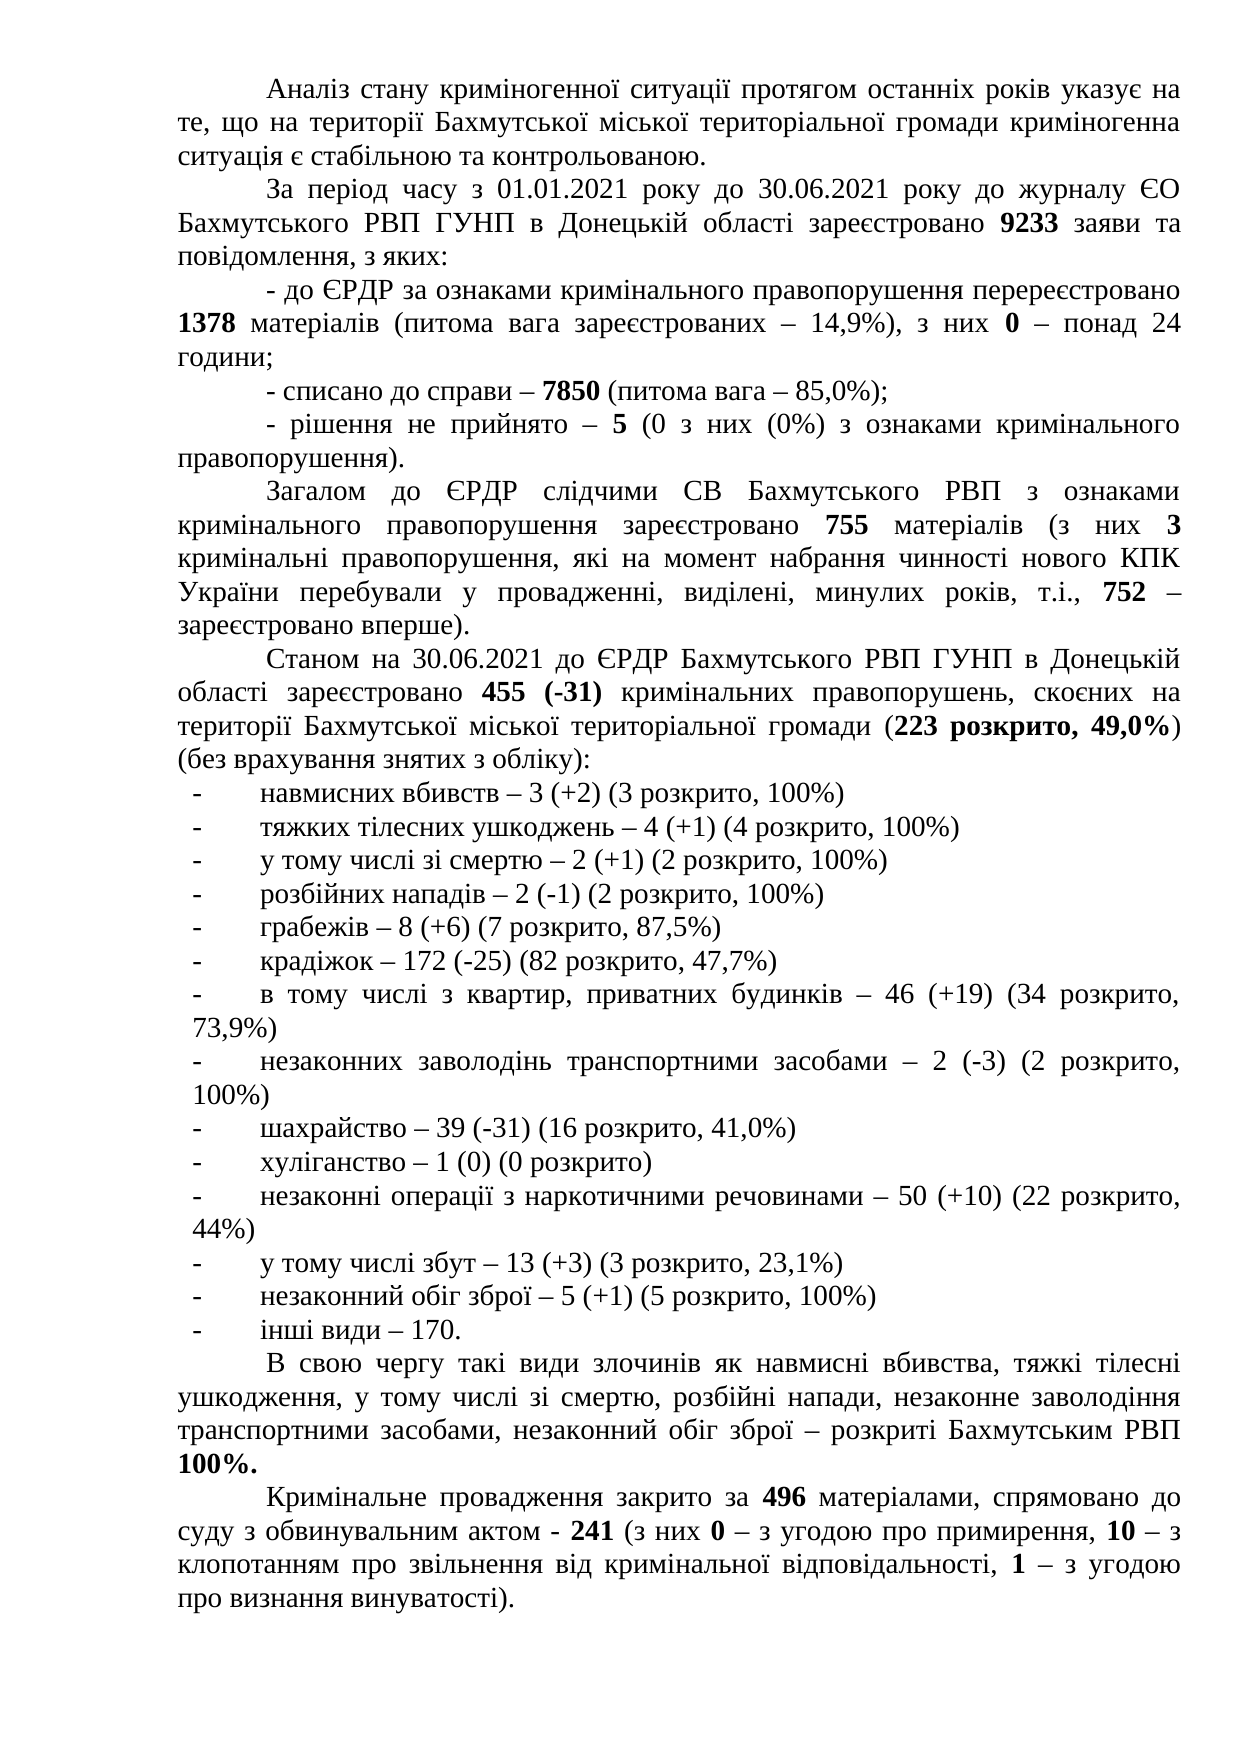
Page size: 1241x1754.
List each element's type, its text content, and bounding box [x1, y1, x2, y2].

list інші види – 170. [192, 1312, 1181, 1345]
text За період часу з 01.01.2021 року до 30.06.2021 року до журналу ЄО Бахмутського РВП ГУНП в Донецькій області зареєстровано 9233 заяви та повідомлення, з яких: [177, 171, 1181, 272]
list в тому числі з квартир, приватних будинків – 46 (+19) (34 розкрито, 73,9%) [192, 976, 1181, 1043]
text - списано до справи – 7850 (питома вага – 85,0%); [177, 373, 1181, 406]
list у тому числі зі смертю – 2 (+1) (2 розкрито, 100%) [192, 842, 1181, 876]
text Аналіз стану криміногенної ситуації протягом останніх років указує на те, що на території Бахмутської міської територіальної громади криміногенна ситуація є стабільною та контрольованою. [177, 71, 1181, 171]
list хуліганство – 1 (0) (0 розкрито) [192, 1144, 1181, 1178]
list розбійних нападів – 2 (-1) (2 розкрито, 100%) [192, 876, 1181, 909]
text Загалом до ЄРДР слідчими СВ Бахмутського РВП з ознаками кримінального правопорушення зареєстровано 755 матеріалів (з них 3 кримінальні правопорушення, які на момент набрання чинності нового КПК України перебували у провадженні, виділені, минулих років, т.і., 752 – зареєстровано вперше). [177, 473, 1181, 641]
text - до ЄРДР за ознаками кримінального правопорушення перереєстровано 1378 матеріалів (питома вага зареєстрованих – 14,9%), з них 0 – понад 24 години; [177, 272, 1181, 373]
text Кримінальне провадження закрито за 496 матеріалами, спрямовано до суду з обвинувальним актом - 241 (з них 0 – з угодою про примирення, 10 – з клопотанням про звільнення від кримінальної відповідальності, 1 – з угодою про визнання винуватості). [177, 1479, 1181, 1614]
text - рішення не прийнято – 5 (0 з них (0%) з ознаками кримінального правопорушення). [177, 406, 1181, 473]
list навмисних вбивств – 3 (+2) (3 розкрито, 100%) [192, 775, 1181, 809]
list незаконні операції з наркотичними речовинами – 50 (+10) (22 розкрито, 44%) [192, 1178, 1181, 1245]
text Станом на 30.06.2021 до ЄРДР Бахмутського РВП ГУНП в Донецькій області зареєстровано 455 (-31) кримінальних правопорушень, скоєних на території Бахмутської міської територіальної громади (223 розкрито, 49,0%) (без врахування знятих з обліку): [177, 641, 1181, 775]
list грабежів – 8 (+6) (7 розкрито, 87,5%) [192, 909, 1181, 943]
text В свою чергу такі види злочинів як навмисні вбивства, тяжкі тілесні ушкодження, у тому числі зі смертю, розбійні напади, незаконне заволодіння транспортними засобами, незаконний обіг зброї – розкриті Бахмутським РВП 100%. [177, 1345, 1182, 1479]
list у тому числі збут – 13 (+3) (3 розкрито, 23,1%) [192, 1245, 1181, 1278]
list незаконних заволодінь транспортними засобами – 2 (-3) (2 розкрито, 100%) [192, 1043, 1181, 1111]
list тяжких тілесних ушкоджень – 4 (+1) (4 розкрито, 100%) [192, 809, 1181, 842]
list незаконний обіг зброї – 5 (+1) (5 розкрито, 100%) [192, 1278, 1181, 1312]
list крадіжок – 172 (-25) (82 розкрито, 47,7%) [192, 943, 1181, 976]
list шахрайство – 39 (-31) (16 розкрито, 41,0%) [192, 1111, 1181, 1144]
